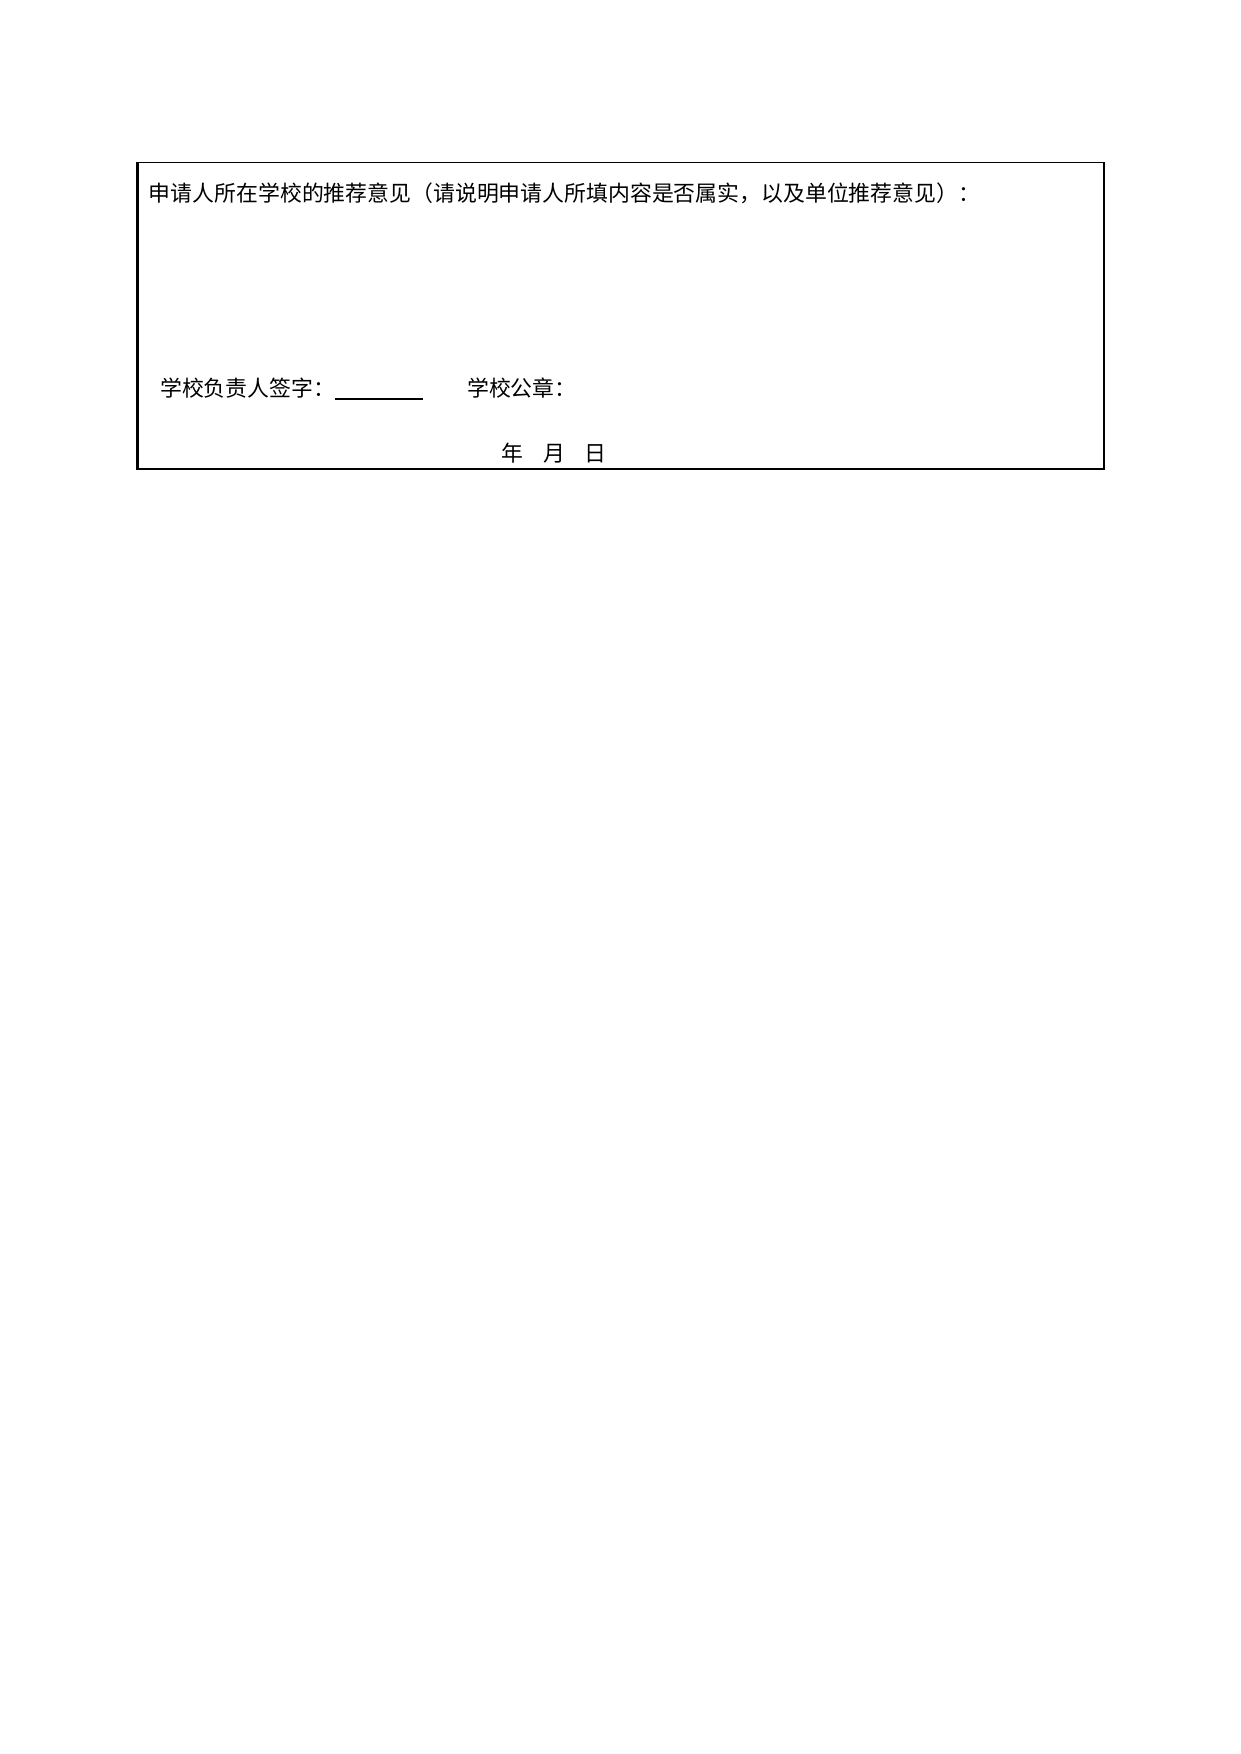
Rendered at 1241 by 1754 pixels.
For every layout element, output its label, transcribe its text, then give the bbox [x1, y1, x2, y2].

table_cell 申请人所在学校的推荐意见（请说明申请人所填内容是否属实，以及单位推荐意见）： 学校负责人签字： 学校公章： 年 月 日 [139, 163, 1103, 468]
